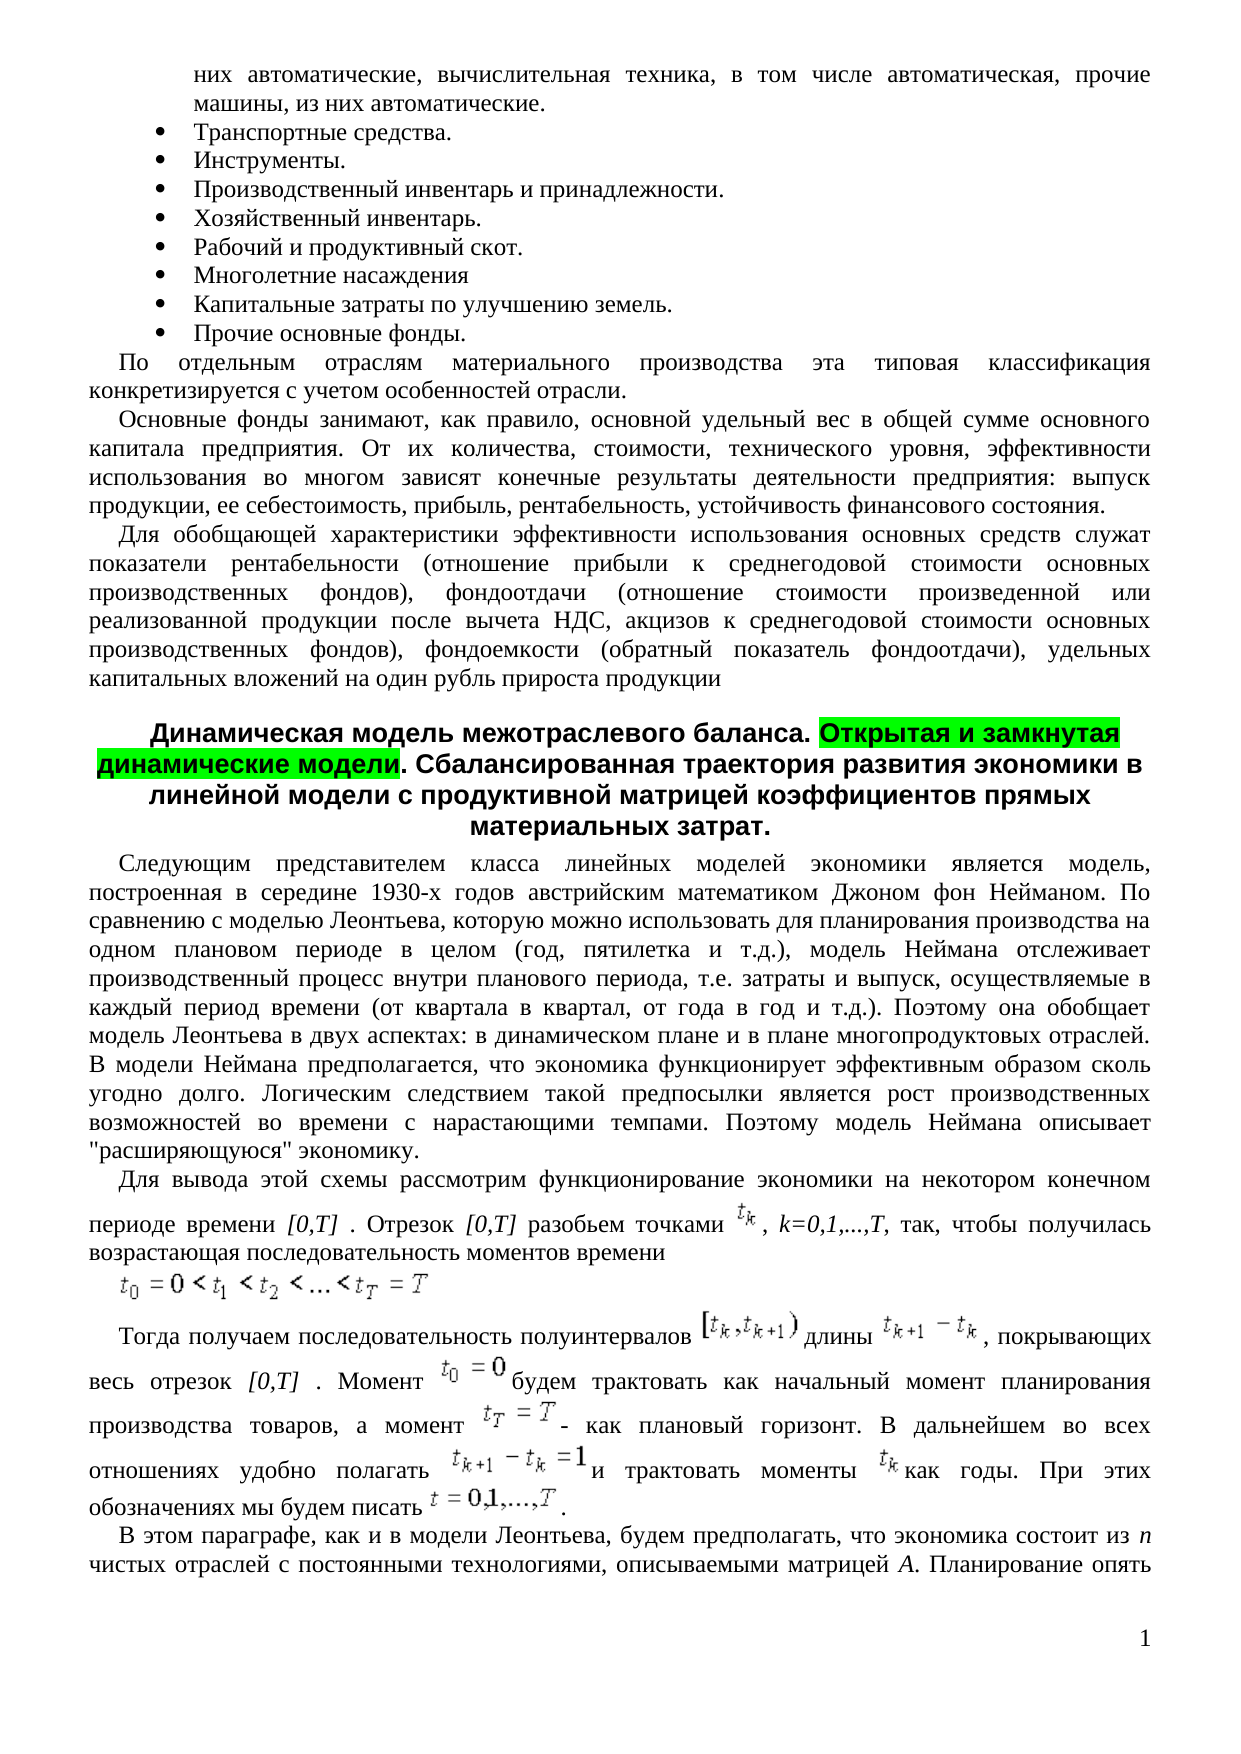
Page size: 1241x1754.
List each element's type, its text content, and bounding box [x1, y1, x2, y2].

picture [735, 1192, 762, 1232]
list Производственный инвентарь и принадлежности. [156, 174, 1152, 203]
picture [428, 1483, 561, 1515]
picture [881, 1305, 983, 1345]
text Основные фонды занимают, как правило, основной удельный вес в общей сумме основного капитала предприятия. От их количества, стоимости, технического уровня, эффективности использования во многом зависят конечные результаты деятельности предприятия: выпуск продукции, ее себестоимость, прибыль, рентабельность, устойчивость финансового состояния. [89, 404, 1152, 519]
list Многолетние насаждения [156, 260, 1152, 289]
subtitle Динамическая модель межотраслевого баланса. Открытая и замкнутая динамические модели. Сбалансированная траектория развития экономики в линейной модели с продуктивной матрицей коэффициентов прямых материальных затрат. [89, 717, 1152, 842]
text Тогда получаем последовательность полуинтервалов длины , покрывающих весь отрезок [0,T] . Момент будем трактовать как начальный момент планирования производства товаров, а момент - как плановый горизонт. В дальнейшем во всех отношениях удобно полагать и трактовать моменты как годы. При этих обозначениях мы будем писать . [89, 1305, 1152, 1520]
list Капитальные затраты по улучшению земель. [156, 289, 1152, 318]
list Транспортные средства. [156, 117, 1152, 145]
list Прочие основные фонды. [156, 318, 1152, 347]
text Для вывода этой схемы рассмотрим функционирование экономики на некотором конечном периоде времени [0,T] . Отрезок [0,T] разобьем точками , k=0,1,...,T, так, чтобы получилась возрастающая последовательность моментов времени [89, 1164, 1152, 1266]
text Для обобщающей характеристики эффективности использования основных средств служат показатели рентабельности (отношение прибыли к среднегодовой стоимости основных производственных фондов), фондоотдачи (отношение стоимости произведенной или реализованной продукции после вычета НДС, акцизов к среднегодовой стоимости основных производственных фондов), фондоемкости (обратный показатель фондоотдачи), удельных капитальных вложений на один рубль прироста продукции [89, 519, 1152, 692]
picture [481, 1394, 561, 1434]
picture [700, 1305, 804, 1345]
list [156, 59, 1152, 117]
picture [439, 1349, 512, 1389]
text По отдельным отраслям материального производства эта типовая классификация конкретизируется с учетом особенностей отрасли. [89, 347, 1152, 404]
picture [450, 1438, 591, 1479]
list Хозяйственный инвентарь. [156, 203, 1152, 232]
picture [118, 1266, 433, 1306]
text Следующим представителем класса линейных моделей экономики является модель, построенная в середине 1930-х годов австрийским математиком Джоном фон Нейманом. По сравнению с моделью Леонтьева, которую можно использовать для планирования производства на одном плановом периоде в целом (год, пятилетка и т.д.), модель Неймана отслеживает производственный процесс внутри планового периода, т.е. затраты и выпуск, осуществляемые в каждый период времени (от квартала в квартал, от года в год и т.д.). Поэтому она обобщает модель Леонтьева в двух аспектах: в динамическом плане и в плане многопродуктовых отраслей. В модели Неймана предполагается, что экономика функционирует эффективным образом сколь угодно долго. Логическим следствием такой предпосылки является рост производственных возможностей во времени с нарастающими темпами. Поэтому модель Неймана описывает "расширяющуюся" экономику. [89, 848, 1152, 1164]
list Рабочий и продуктивный скот. [156, 232, 1152, 260]
list Инструменты. [156, 145, 1152, 174]
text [89, 1520, 1152, 1578]
picture [877, 1438, 905, 1479]
